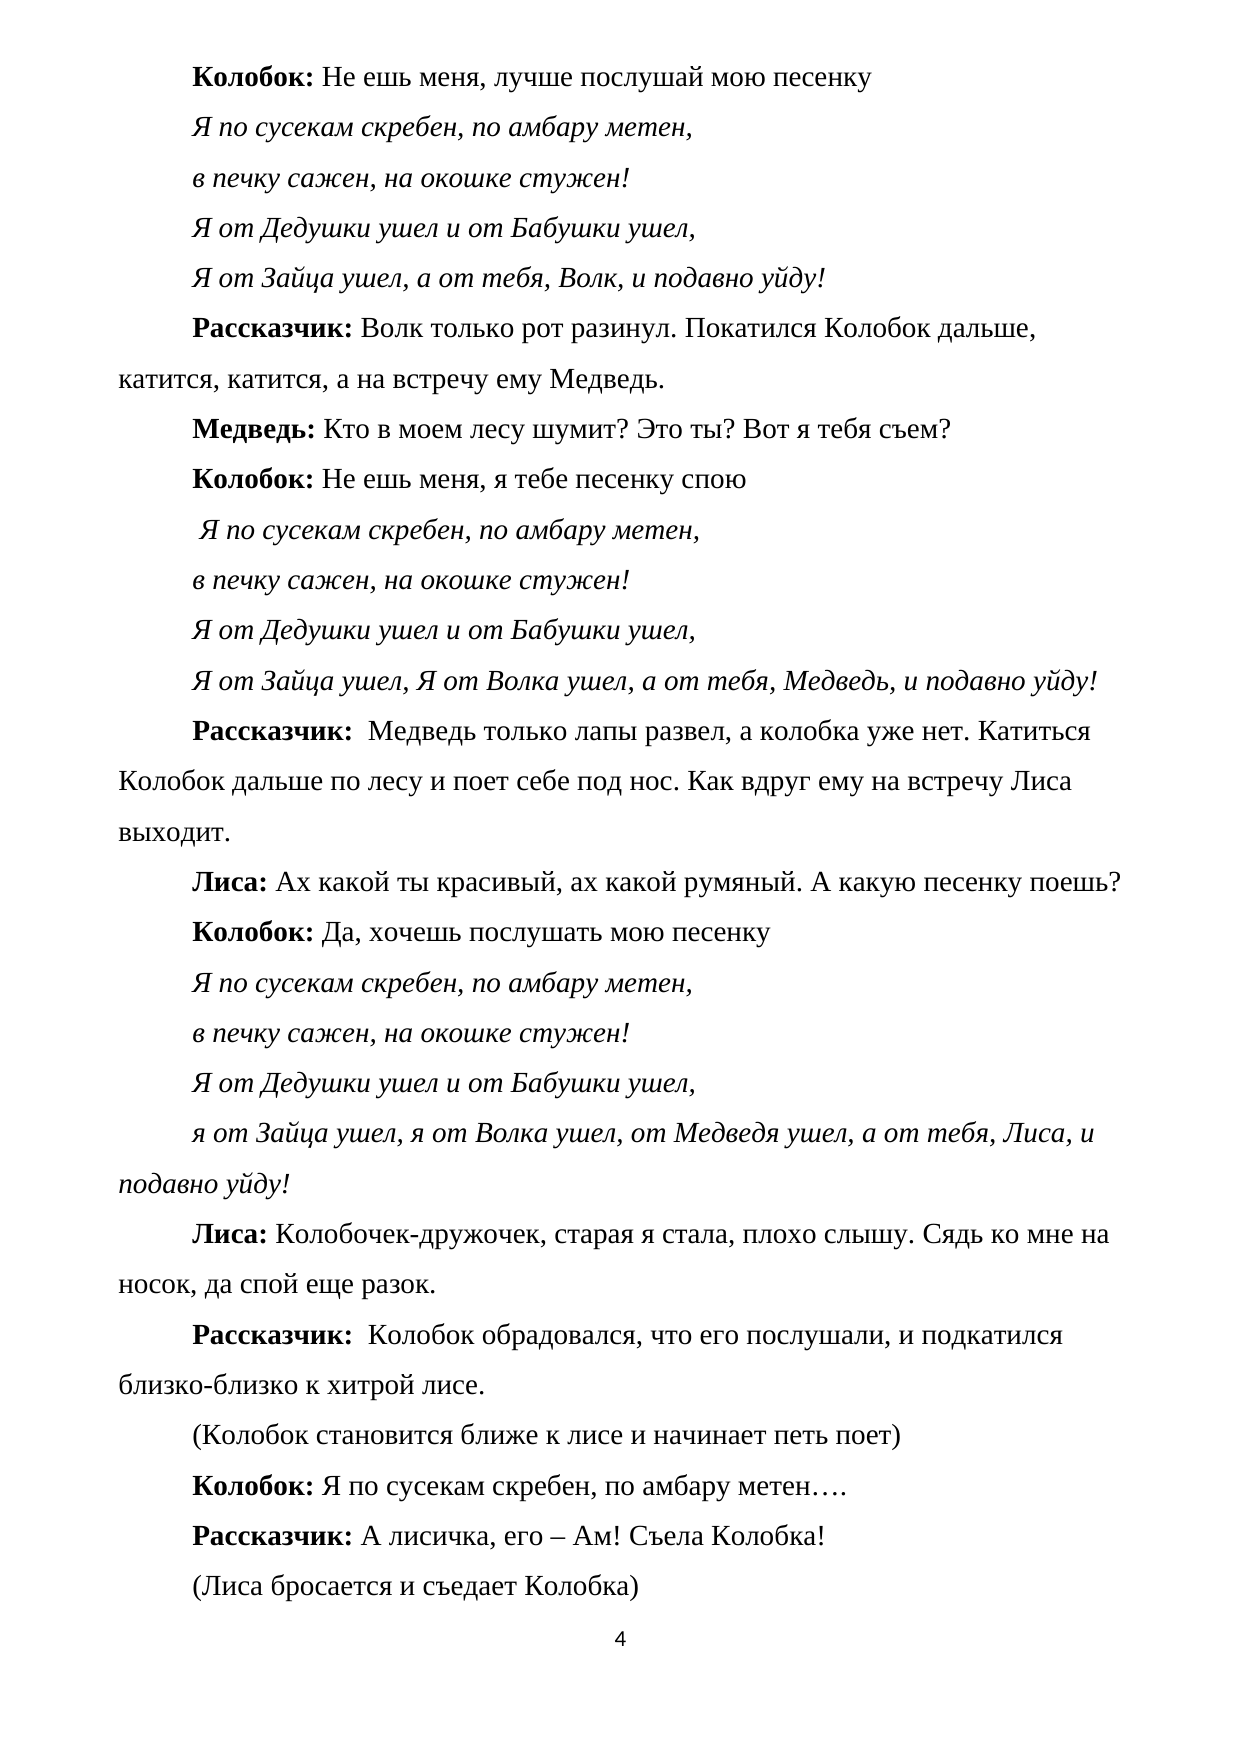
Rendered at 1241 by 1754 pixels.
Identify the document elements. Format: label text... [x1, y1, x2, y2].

text Рассказчик: Медведь только лапы развел, а колобка уже нет. Катиться [118, 713, 1122, 747]
text Я от Дедушки ушел и от Бабушки ушел, [118, 1065, 1122, 1099]
text в печку сажен, на окошке стужен! [118, 160, 1122, 193]
text Я от Зайца ушел, а от тебя, Волк, и подавно уйду! [118, 260, 1122, 294]
text Рассказчик: Волк только рот разинул. Покатился Колобок дальше, катится, катится, а на встречу ему Медведь. [118, 311, 1122, 394]
text я от Зайца ушел, я от Волка ушел, от Медведя ушел, а от тебя, Лиса, и подавно уйду! [118, 1116, 1122, 1199]
text Колобок: Да, хочешь послушать мою песенку [118, 914, 1122, 948]
text Колобок: Не ешь меня, я тебе песенку спою [118, 462, 1122, 495]
text Я от Зайца ушел, Я от Волка ушел, а от тебя, Медведь, и подавно уйду! [118, 663, 1122, 696]
text Колобок дальше по лесу и поет себе под нос. Как вдруг ему на встречу Лиса выходит. [118, 763, 1122, 847]
text Колобок: Не ешь меня, лучше послушай мою песенку [118, 59, 1122, 93]
text (Лиса бросается и съедает Колобка) [118, 1568, 1122, 1602]
text Я от Дедушки ушел и от Бабушки ушел, [118, 210, 1122, 243]
text в печку сажен, на окошке стужен! [118, 1015, 1122, 1048]
text Колобок: Я по сусекам скребен, по амбару метен…. [118, 1468, 1122, 1501]
text Лиса: Ах какой ты красивый, ах какой румяный. А какую песенку поешь? [118, 864, 1122, 898]
text Рассказчик: А лисичка, его – Ам! Съела Колобка! [118, 1518, 1122, 1552]
text Медведь: Кто в моем лесу шумит? Это ты? Вот я тебя съем? [118, 411, 1122, 445]
text Я по сусекам скребен, по амбару метен, [118, 109, 1122, 143]
text Я от Дедушки ушел и от Бабушки ушел, [118, 612, 1122, 646]
text в печку сажен, на окошке стужен! [118, 562, 1122, 596]
text (Колобок становится ближе к лисе и начинает петь поет) [118, 1417, 1122, 1451]
text Я по сусекам скребен, по амбару метен, [118, 965, 1122, 998]
text Я по сусекам скребен, по амбару метен, [118, 512, 1122, 545]
text Лиса: Колобочек-дружочек, старая я стала, плохо слышу. Сядь ко мне на носок, да спой еще разок. [118, 1216, 1122, 1300]
text Рассказчик: Колобок обрадовался, что его послушали, и подкатился близко-близко к хитрой лисе. [118, 1317, 1122, 1401]
